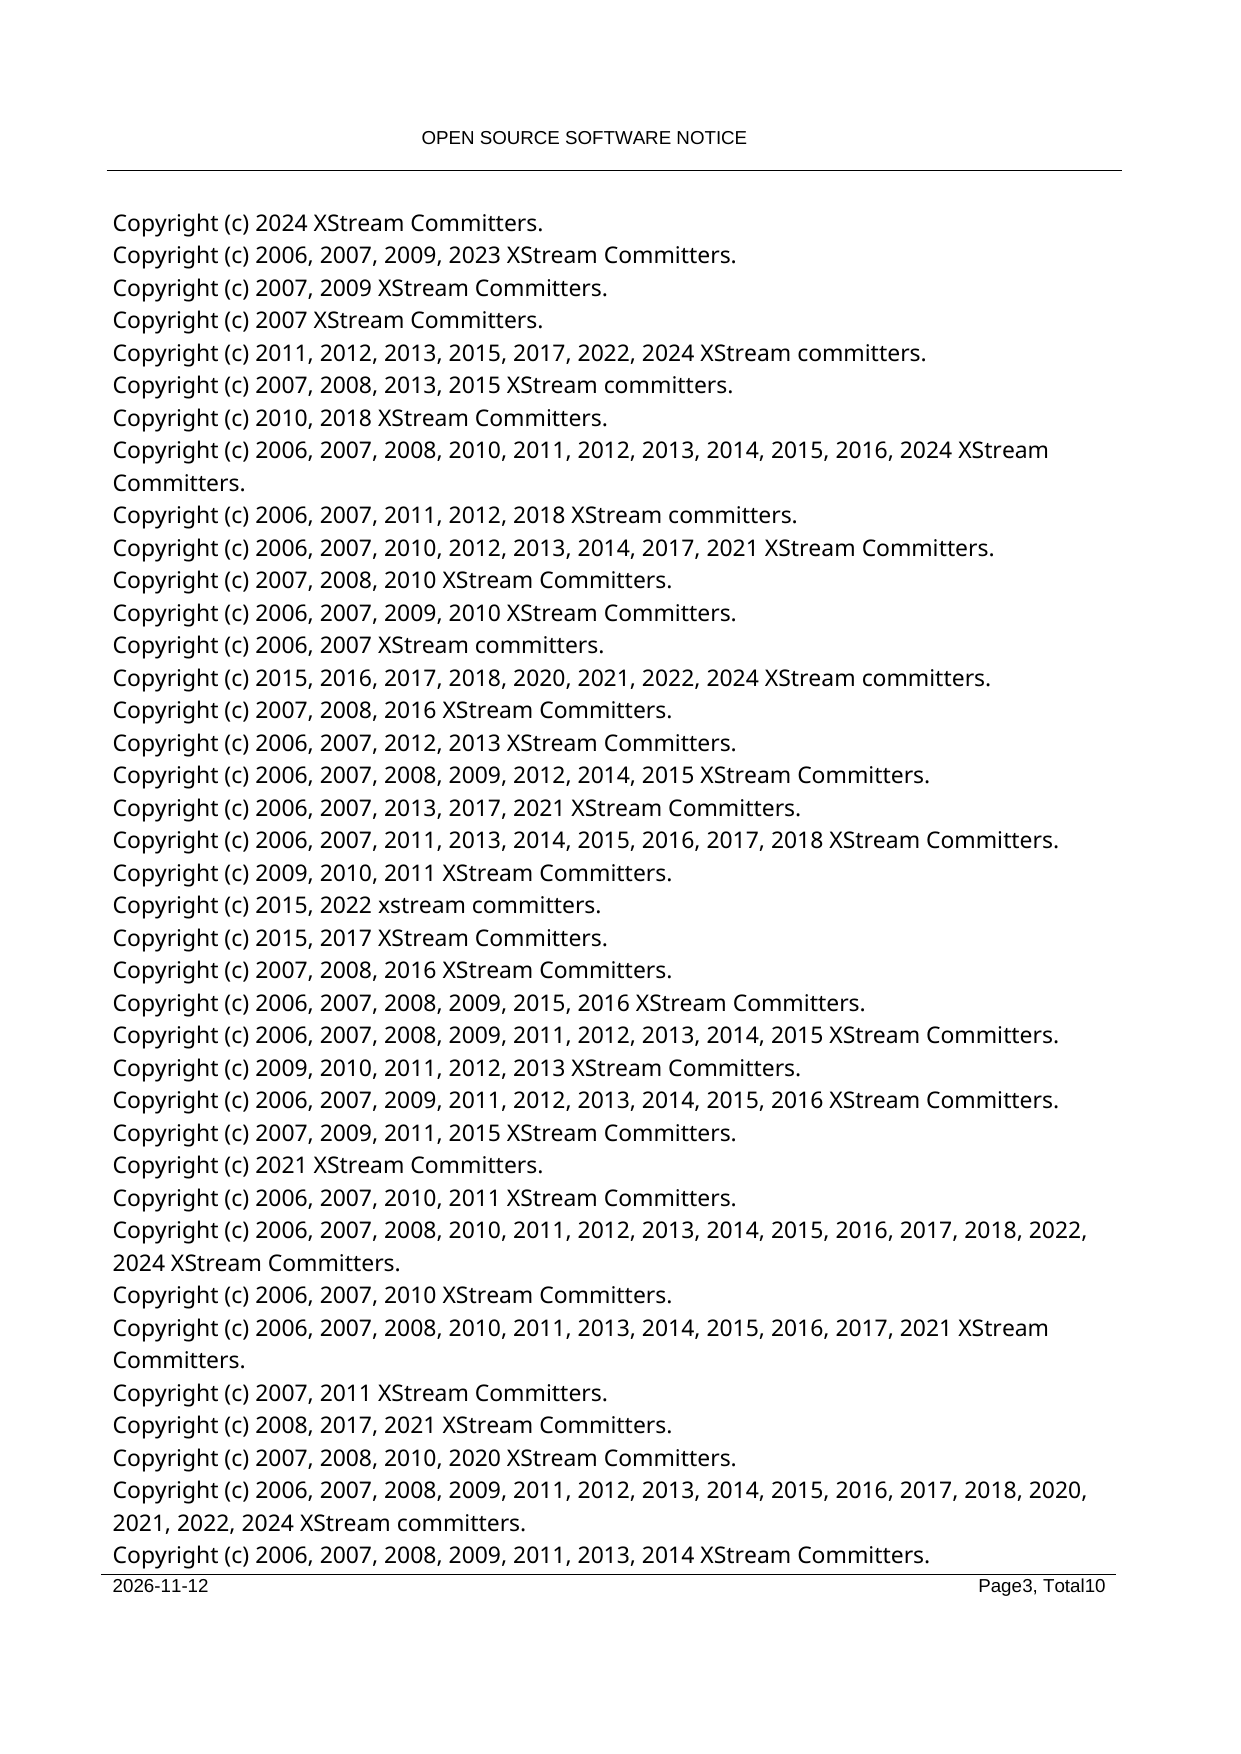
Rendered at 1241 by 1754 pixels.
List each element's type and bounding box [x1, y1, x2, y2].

text [112, 206, 1128, 1571]
